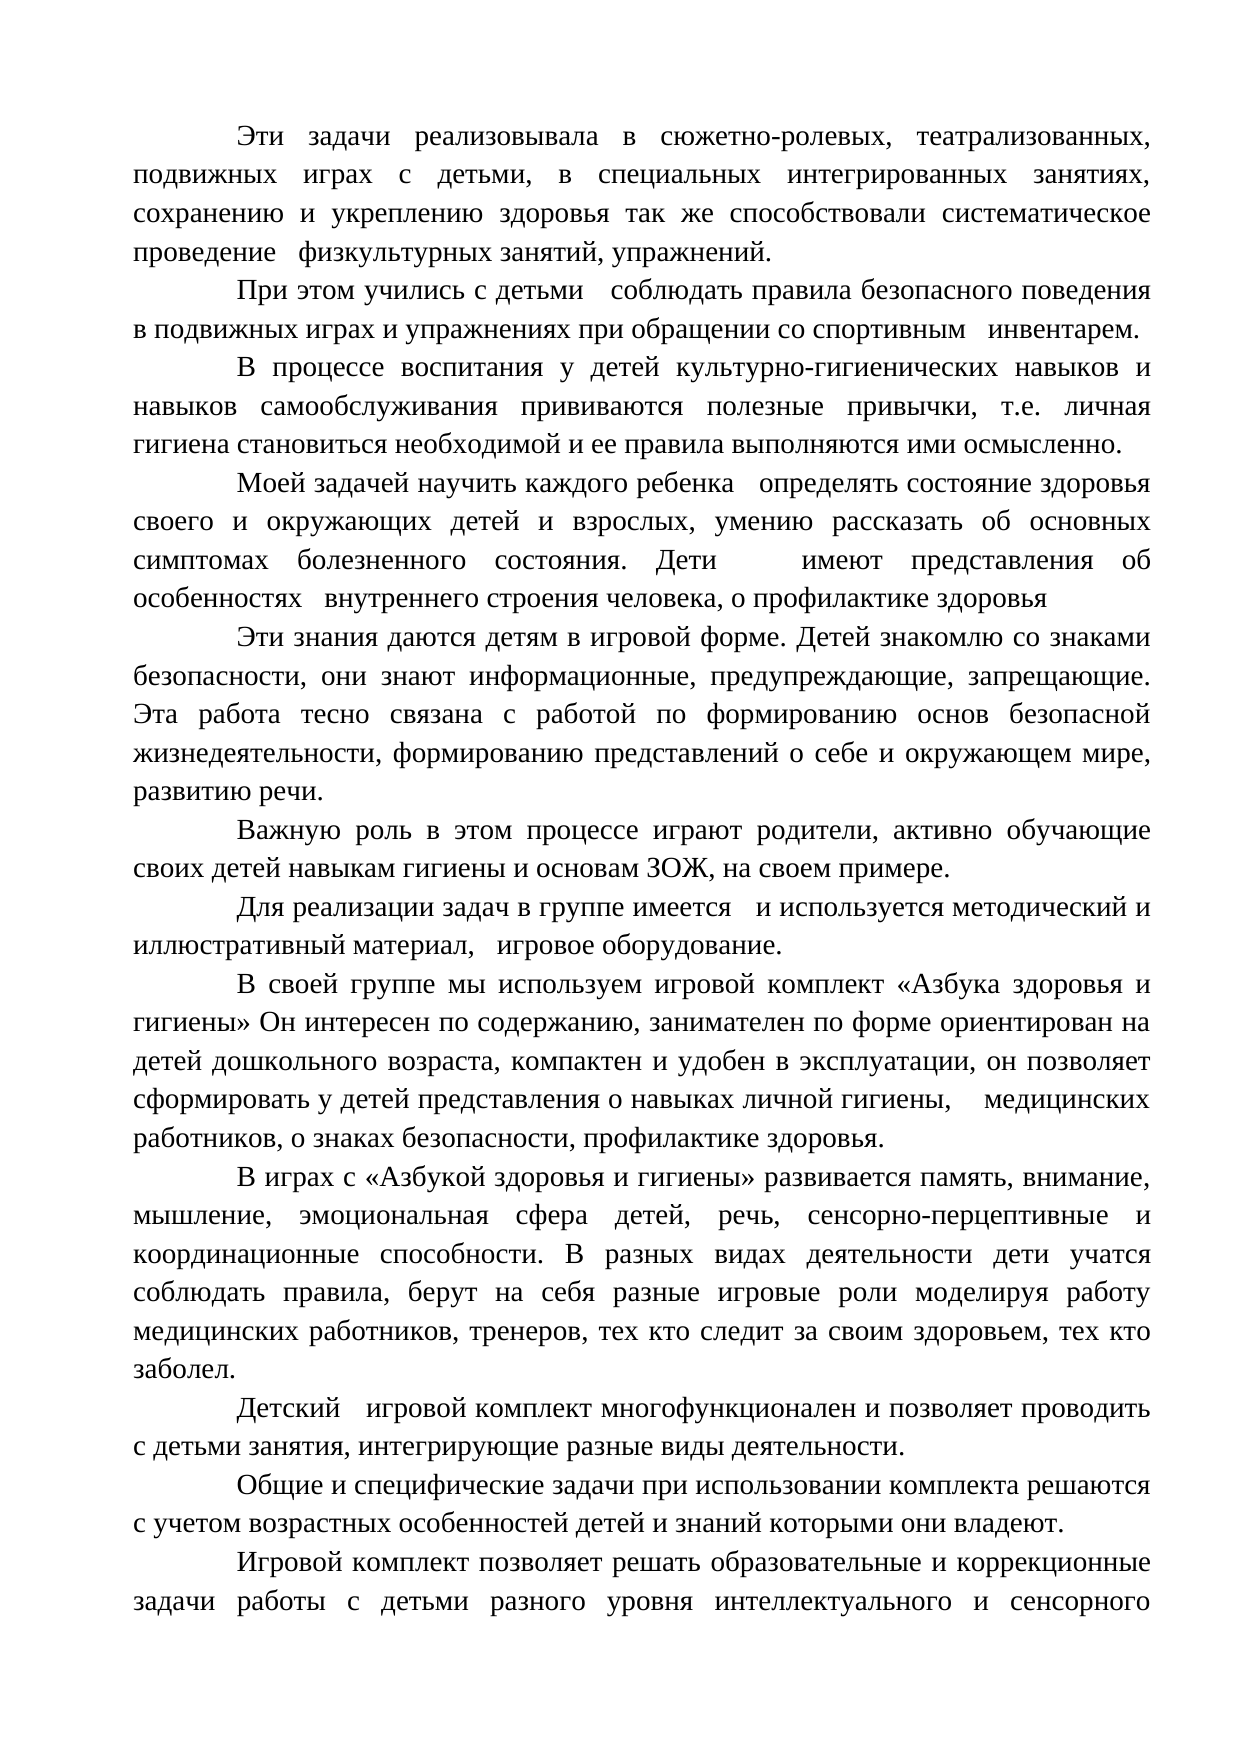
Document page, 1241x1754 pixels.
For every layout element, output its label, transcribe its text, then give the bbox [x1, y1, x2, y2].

text Моей задачей научить каждого ребенка определять состояние здоровья своего и окружающих детей и взрослых, умению рассказать об основных симптомах болезненного состояния. Дети имеют представления об особенностях внутреннего строения человека, о профилактике здоровья [133, 465, 1152, 614]
text В своей группе мы используем игровой комплект «Азбука здоровья и гигиены» Он интересен по содержанию, занимателен по форме ориентирован на детей дошкольного возраста, компактен и удобен в эксплуатации, он позволяет сформировать у детей представления о навыках личной гигиены, медицинских работников, о знаках безопасности, профилактике здоровья. [133, 966, 1152, 1154]
text Эти задачи реализовывала в сюжетно-ролевых, театрализованных, подвижных играх с детьми, в специальных интегрированных занятиях, сохранению и укреплению здоровья так же способствовали систематическое проведение физкультурных занятий, упражнений. [133, 118, 1152, 267]
text Детский игровой комплект многофункционален и позволяет проводить с детьми занятия, интегрирующие разные виды деятельности. [133, 1390, 1152, 1462]
text При этом учились с детьми соблюдать правила безопасного поведения в подвижных играх и упражнениях при обращении со спортивным инвентарем. [133, 272, 1152, 344]
text Важную роль в этом процессе играют родители, активно обучающие своих детей навыкам гигиены и основам ЗОЖ, на своем примере. [133, 812, 1152, 884]
text Эти знания даются детям в игровой форме. Детей знакомлю со знаками безопасности, они знают информационные, предупреждающие, запрещающие. Эта работа тесно связана с работой по формированию основ безопасной жизнедеятельности, формированию представлений о себе и окружающем мире, развитию речи. [133, 619, 1152, 807]
text В процессе воспитания у детей культурно-гигиенических навыков и навыков самообслуживания прививаются полезные привычки, т.е. личная гигиена становиться необходимой и ее правила выполняются ими осмысленно. [133, 349, 1152, 460]
text Общие и специфические задачи при использовании комплекта решаются с учетом возрастных особенностей детей и знаний которыми они владеют. [133, 1467, 1152, 1539]
text В играх с «Азбукой здоровья и гигиены» развивается память, внимание, мышление, эмоциональная сфера детей, речь, сенсорно-перцептивные и координационные способности. В разных видах деятельности дети учатся соблюдать правила, берут на себя разные игровые роли моделируя работу медицинских работников, тренеров, тех кто следит за своим здоровьем, тех кто заболел. [133, 1159, 1152, 1385]
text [133, 1544, 1152, 1616]
text Для реализации задач в группе имеется и используется методический и иллюстративный материал, игровое оборудование. [133, 889, 1152, 961]
